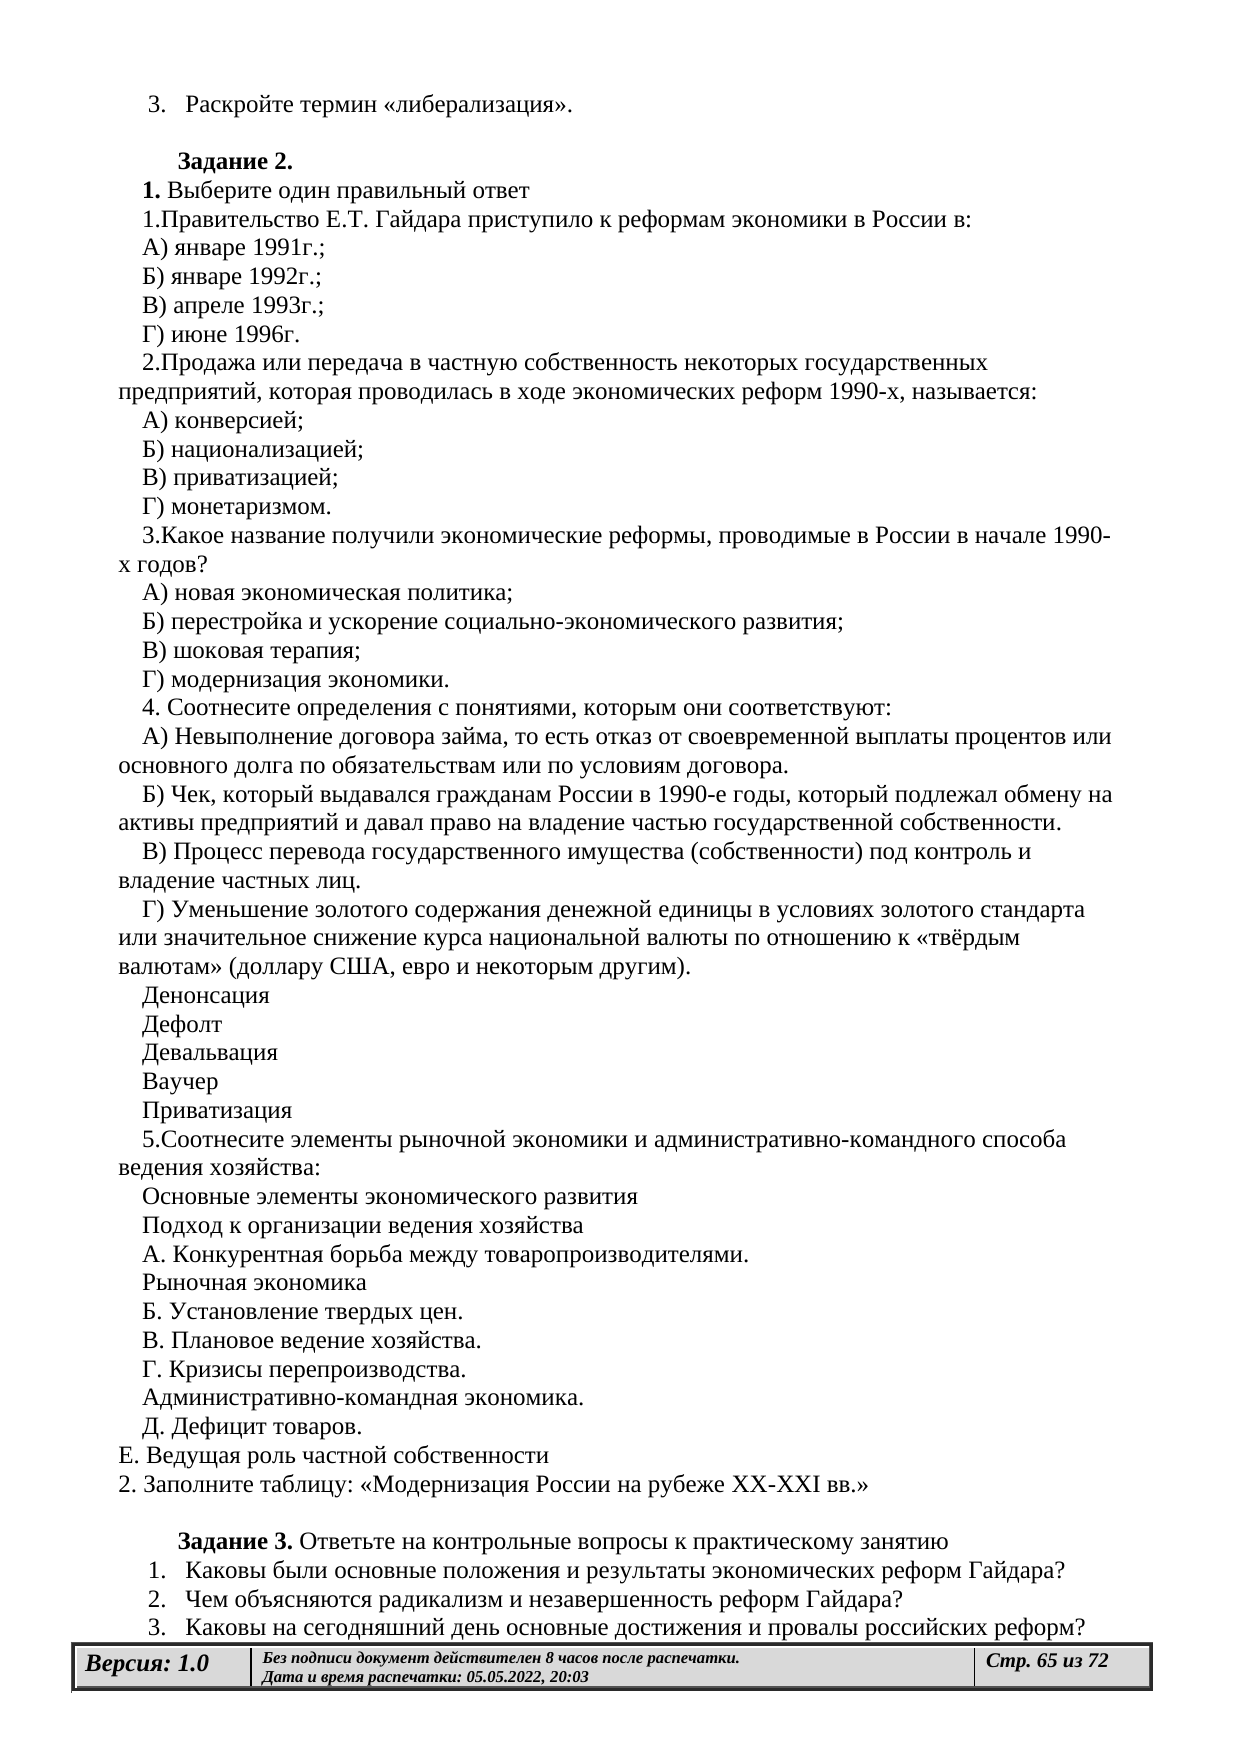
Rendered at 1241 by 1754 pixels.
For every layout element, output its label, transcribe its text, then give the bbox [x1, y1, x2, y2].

text Девальвация [118, 1037, 1122, 1066]
text А) Невыполнение договора займа, то есть отказ от своевременной выплаты процентов или основного долга по обязательствам или по условиям договора. [118, 721, 1122, 779]
text Подход к организации ведения хозяйства [118, 1210, 1122, 1239]
text Денонсация [118, 980, 1122, 1009]
text В) шоковая терапия; [118, 635, 1122, 664]
list Каковы на сегодняшний день основные достижения и провалы российских реформ? [148, 1612, 1122, 1641]
text 1. Выберите один правильный ответ [118, 175, 1122, 204]
text Б) январе 1992г.; [118, 261, 1122, 290]
text Задание 2. [118, 146, 1122, 175]
list Раскройте термин «либерализация». [148, 89, 1122, 117]
text Задание 3. Ответьте на контрольные вопросы к практическому занятию [118, 1526, 1122, 1555]
text 3.Какое название получили экономические реформы, проводимые в России в начале 1990-х годов? [118, 520, 1122, 577]
text Б. Установление твердых цен. [118, 1296, 1122, 1325]
text В) апреле 1993г.; [118, 290, 1122, 319]
text Рыночная экономика [118, 1267, 1122, 1296]
text Г) Уменьшение золотого содержания денежной единицы в условиях золотого стандарта или значительное снижение курса национальной валюты по отношению к «твёрдым валютам» (доллару США, евро и некоторым другим). [118, 894, 1122, 980]
text 2. Заполните таблицу: «Модернизация России на рубеже XX-XXI вв.» [118, 1469, 1122, 1497]
text Е. Ведущая роль частной собственности [118, 1440, 1122, 1469]
text В) Процесс перевода государственного имущества (собственности) под контроль и владение частных лиц. [118, 836, 1122, 894]
text Приватизация [118, 1095, 1122, 1124]
text А. Конкурентная борьба между товаропроизводителями. [118, 1239, 1122, 1267]
text Г) модернизация экономики. [118, 664, 1122, 692]
text 2.Продажа или передача в частную собственность некоторых государственных предприятий, которая проводилась в ходе экономических реформ 1990-х, называется: [118, 347, 1122, 405]
text В. Плановое ведение хозяйства. [118, 1325, 1122, 1354]
text Основные элементы экономического развития [118, 1181, 1122, 1210]
text Б) перестройка и ускорение социально-экономического развития; [118, 606, 1122, 635]
list Чем объясняются радикализм и незавершенность реформ Гайдара? [148, 1584, 1122, 1612]
text А) январе 1991г.; [118, 232, 1122, 261]
text Б) национализацией; [118, 434, 1122, 462]
text А) новая экономическая политика; [118, 577, 1122, 606]
text 1.Правительство Е.Т. Гайдара приступило к реформам экономики в России в: [118, 204, 1122, 232]
text Административно-командная экономика. [118, 1382, 1122, 1411]
text Дефолт [118, 1009, 1122, 1037]
text В) приватизацией; [118, 462, 1122, 491]
list Каковы были основные положения и результаты экономических реформ Гайдара? [148, 1555, 1122, 1584]
text А) конверсией; [118, 405, 1122, 434]
text Б) Чек, который выдавался гражданам России в 1990-е годы, который подлежал обмену на активы предприятий и давал право на владение частью государственной собственности. [118, 779, 1122, 836]
text Д. Дефицит товаров. [118, 1411, 1122, 1440]
text Г) июне 1996г. [118, 319, 1122, 347]
text Г. Кризисы перепроизводства. [118, 1354, 1122, 1382]
text Ваучер [118, 1066, 1122, 1095]
text 4. Соотнесите определения с понятиями, которым они соответствуют: [118, 692, 1122, 721]
text 5.Соотнесите элементы рыночной экономики и административно-командного способа ведения хозяйства: [118, 1124, 1122, 1181]
text Г) монетаризмом. [118, 491, 1122, 520]
